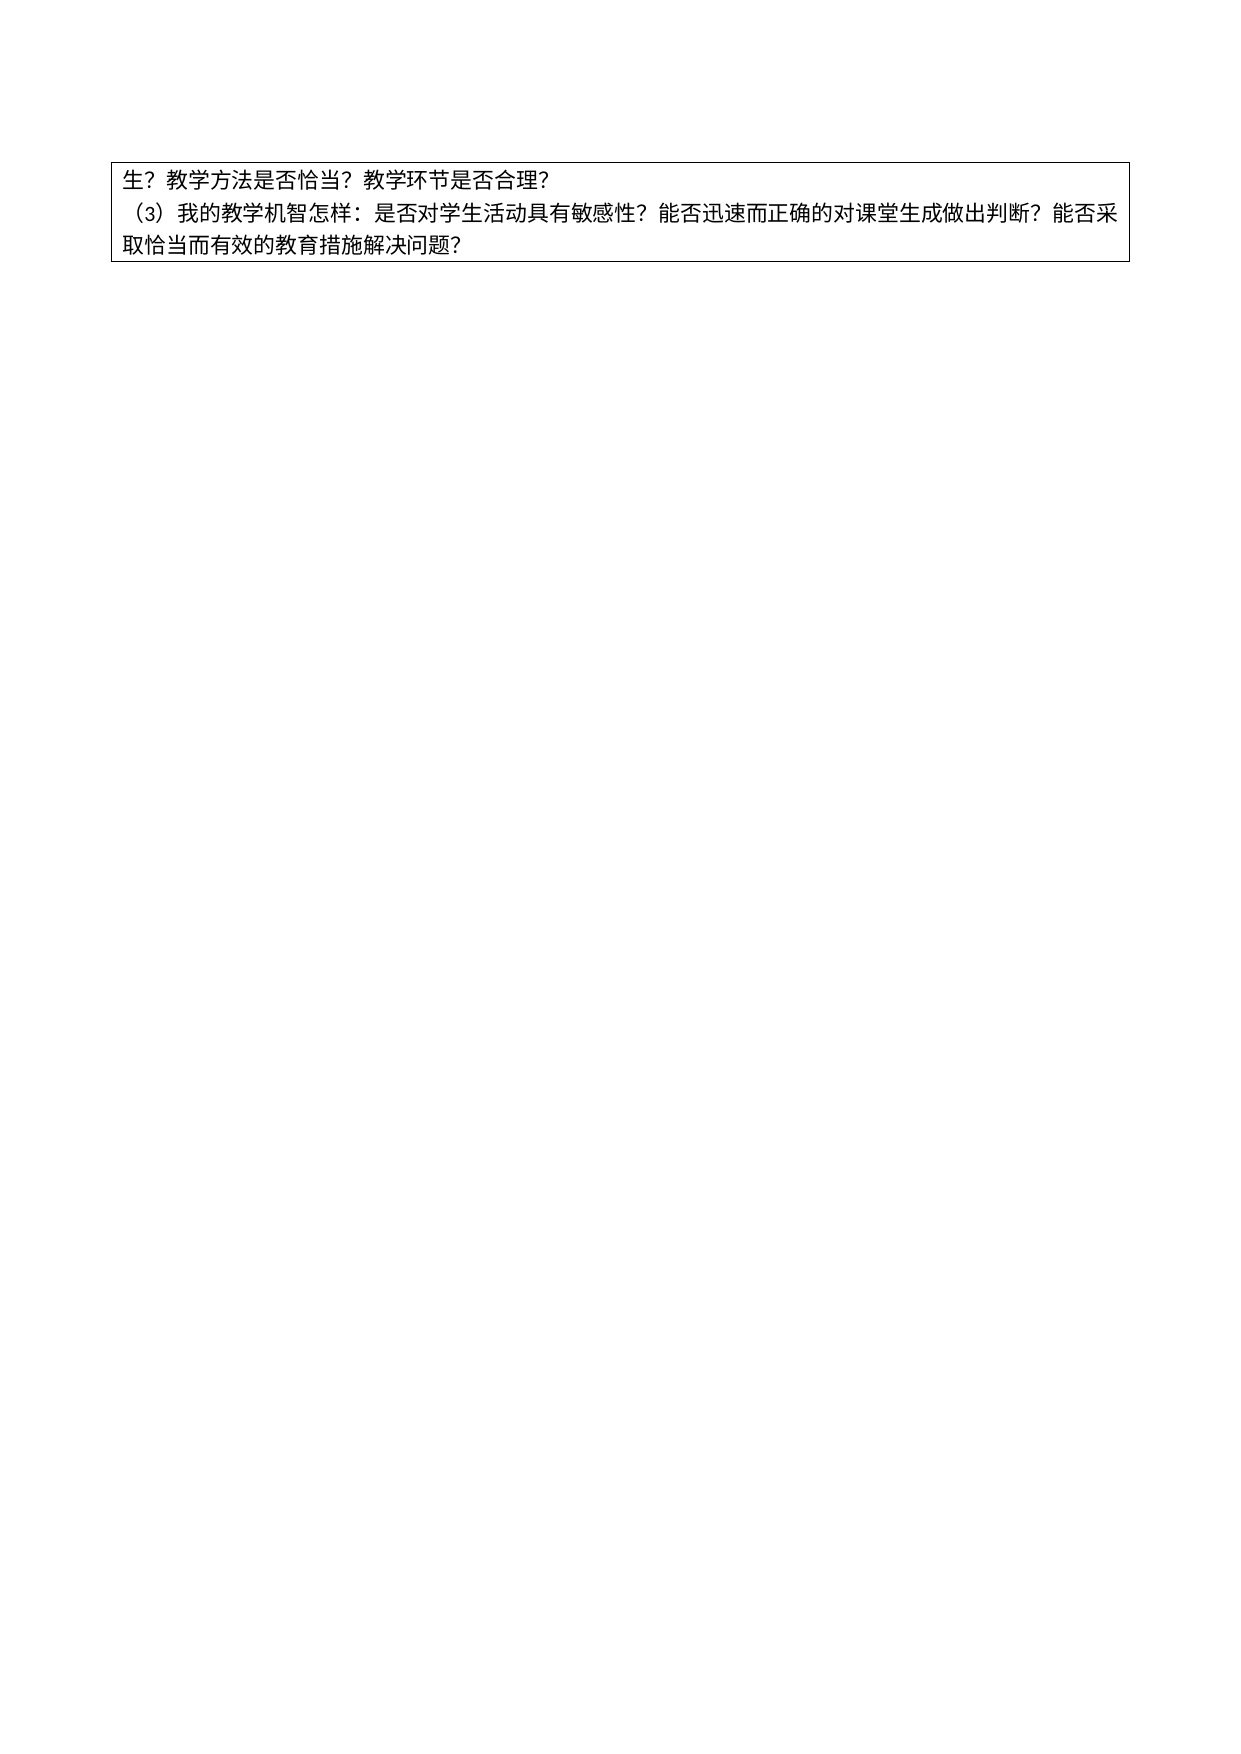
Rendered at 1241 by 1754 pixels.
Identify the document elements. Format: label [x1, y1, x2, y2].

table_cell [112, 163, 1129, 261]
